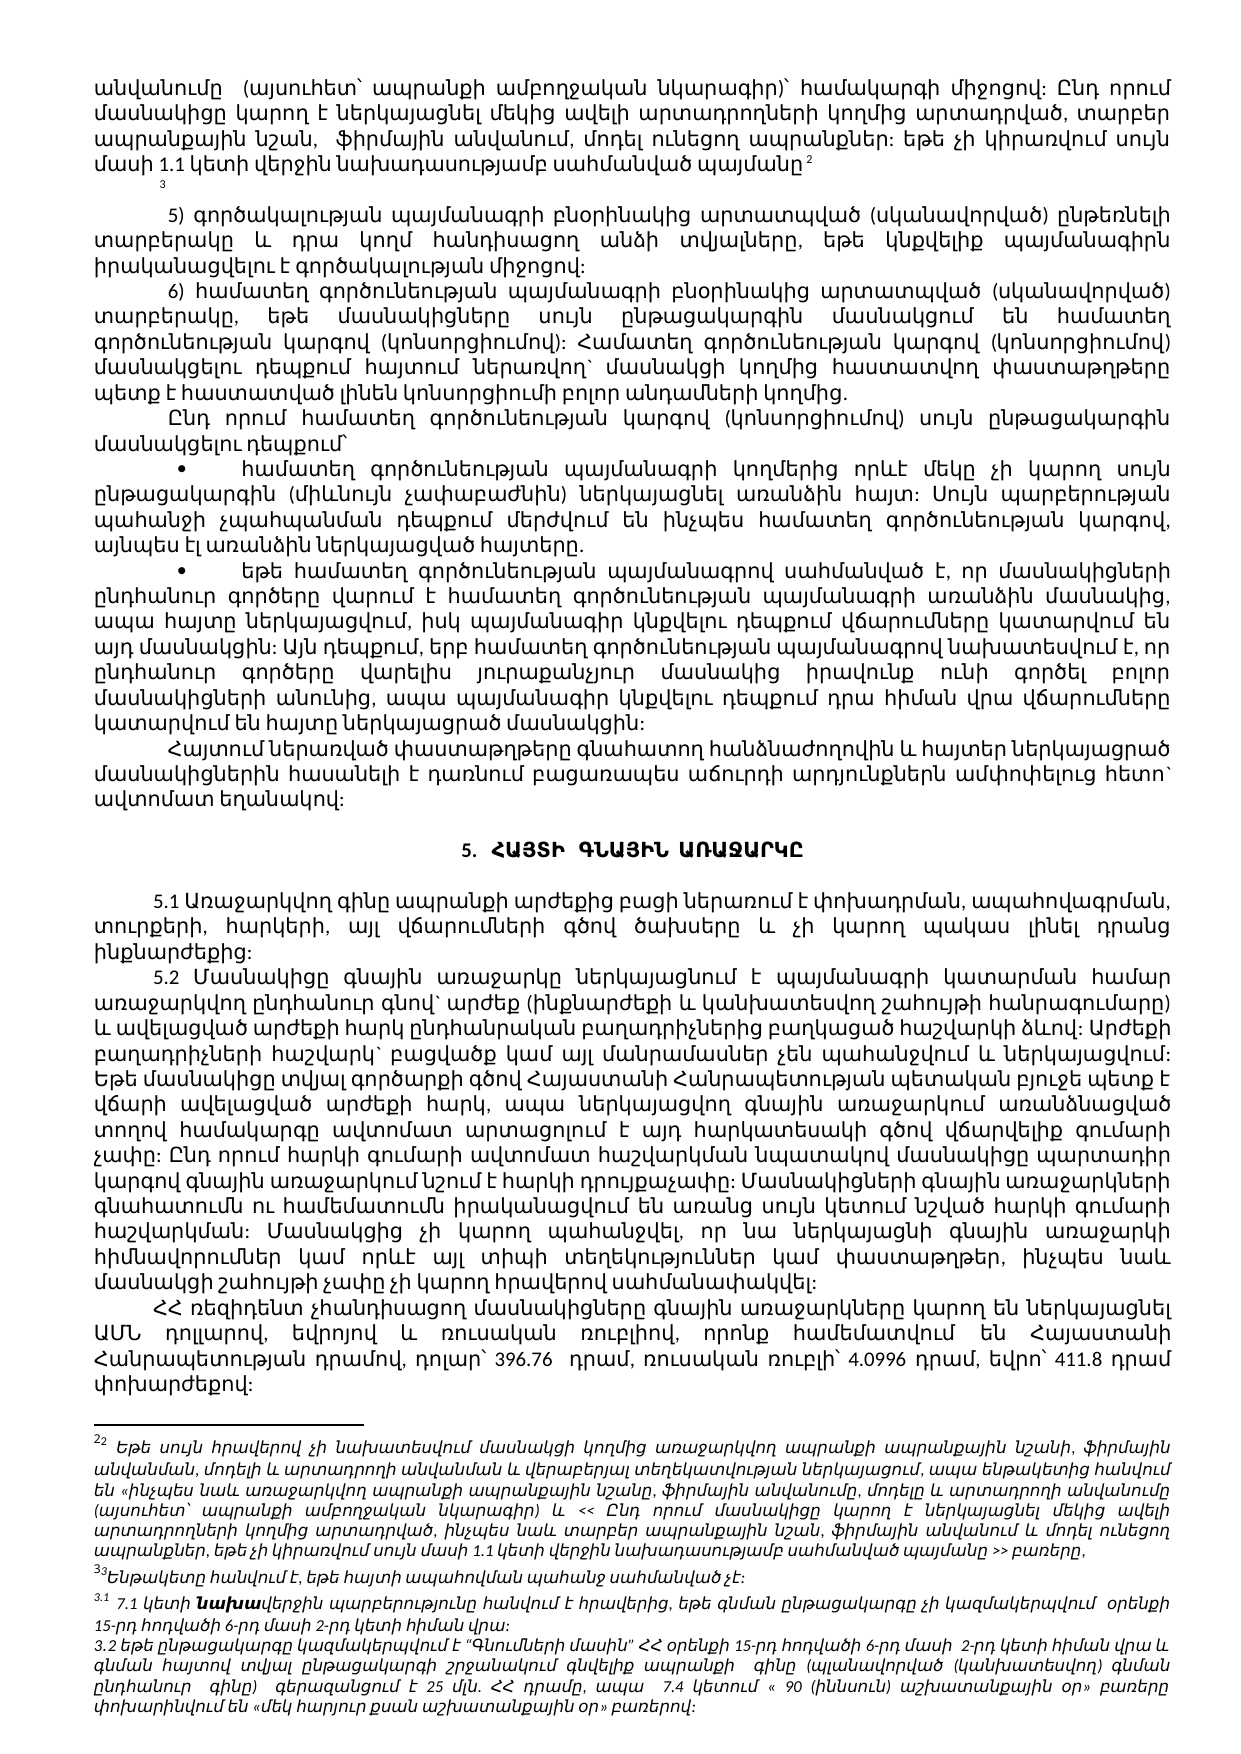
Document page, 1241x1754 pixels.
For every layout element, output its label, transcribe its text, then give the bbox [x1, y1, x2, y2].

text 3 [94, 177, 1171, 202]
list եթե համատեղ գործունեության պայմանագրով սահմանված է, որ մասնակիցների ընդհանուր գործերը վարում է համատեղ գործունեության պայմանագրի առանձին մասնակից, ապա հայտը ներկայացվում, իսկ պայմանագիր կնքվելու դեպքում վճարումները կատարվում են այդ մասնակցին: Այն դեպքում, երբ համատեղ գործունեության պայմանագրով նախատեսվում է, որ ընդհանուր գործերը վարելիս յուրաքանչյուր մասնակից իրավունք ունի գործել բոլոր մասնակիցների անունից, ապա պայմանագիր կնքվելու դեպքում դրա հիման վրա վճարումները կատարվում են հայտը ներկայացրած մասնակցին: [94, 558, 1171, 736]
text 5) գործակալության պայմանագրի բնօրինակից արտատպված (սկանավորված) ընթեռնելի տարբերակը և դրա կողմ հանդիսացող անձի տվյալները, եթե կնքվելիք պայմանագիրն իրականացվելու է գործակալության միջոցով: [94, 202, 1171, 278]
text Հայտում ներառված փաստաթղթերը գնահատող հանձնաժողովին և հայտեր ներկայացրած մասնակիցներին հասանելի է դառնում բացառապես աճուրդի արդյունքներն ամփոփելուց հետո` ավտոմատ եղանակով: [94, 736, 1171, 812]
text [94, 75, 1171, 177]
text 5. ՀԱՅՏԻ ԳՆԱՅԻՆ ԱՌԱՋԱՐԿԸ [94, 837, 1171, 863]
list համատեղ գործունեության պայմանագրի կողմերից որևէ մեկը չի կարող սույն ընթացակարգին (միևնույն չափաբաժնին) ներկայացնել առանձին հայտ: Սույն պարբերության պահանջի չպահպանման դեպքում մերժվում են ինչպես համատեղ գործունեության կարգով, այնպես էլ առանձին ներկայացված հայտերը. [94, 456, 1171, 558]
text Ընդ որում համատեղ գործունեության կարգով (կոնսորցիումով) սույն ընթացակարգին մասնակցելու դեպքում՝ [94, 405, 1171, 456]
text 5.1 Առաջարկվող գինը ապրանքի արժեքից բացի ներառում է փոխադրման, ապահովագրման, տուրքերի, հարկերի, այլ վճարումների գծով ծախսերը և չի կարող պակաս լինել դրանց ինքնարժեքից: [94, 888, 1171, 964]
text 5.2 Մասնակիցը գնային առաջարկը ներկայացնում է պայմանագրի կատարման համար առաջարկվող ընդհանուր գնով` արժեք (ինքնարժեքի և կանխատեսվող շահույթի հանրագումարը) և ավելացված արժեքի հարկ ընդհանրական բաղադրիչներից բաղկացած հաշվարկի ձևով: Արժեքի բաղադրիչների հաշվարկ` բացվածք կամ այլ մանրամասներ չեն պահանջվում և ներկայացվում: Եթե մասնակիցը տվյալ գործարքի գծով Հայաստանի Հանրապետության պետական բյուջե պետք է վճարի ավելացված արժեքի հարկ, ապա ներկայացվող գնային առաջարկում առանձնացված տողով համակարգը ավտոմատ արտացոլում է այդ հարկատեսակի գծով վճարվելիք գումարի չափը: Ընդ որում հարկի գումարի ավտոմատ հաշվարկման նպատակով մասնակիցը պարտադիր կարգով գնային առաջարկում նշում է հարկի դրույքաչափը: Մասնակիցների գնային առաջարկների գնահատումն ու համեմատումն իրականացվում են առանց սույն կետում նշված հարկի գումարի հաշվարկման: Մասնակցից չի կարող պահանջվել, որ նա ներկայացնի գնային առաջարկի հիմնավորումներ կամ որևէ այլ տիպի տեղեկություններ կամ փաստաթղթեր, ինչպես նաև մասնակցի շահույթի չափը չի կարող հրավերով սահմանափակվել: [94, 964, 1171, 1295]
text 6) համատեղ գործունեության պայմանագրի բնօրինակից արտատպված (սկանավորված) տարբերակը, եթե մասնակիցները սույն ընթացակարգին մասնակցում են համատեղ գործունեության կարգով (կոնսորցիումով): Համատեղ գործունեության կարգով (կոնսորցիումով) մասնակցելու դեպքում հայտում ներառվող` մասնակցի կողմից հաստատվող փաստաթղթերը պետք է հաստատված լինեն կոնսորցիումի բոլոր անդամների կողմից. [94, 278, 1171, 405]
text ՀՀ ռեզիդենտ չհանդիսացող մասնակիցները գնային առաջարկները կարող են ներկայացնել ԱՄՆ դոլլարով, եվրոյով և ռուսական ռուբլիով, որոնք համեմատվում են Հայաստանի Հանրապետության դրամով, դոլար՝ 396.76 դրամ, ռուսական ռուբլի՝ 4.0996 դրամ, եվրո՝ 411.8 դրամ փոխարժեքով: [94, 1295, 1171, 1397]
